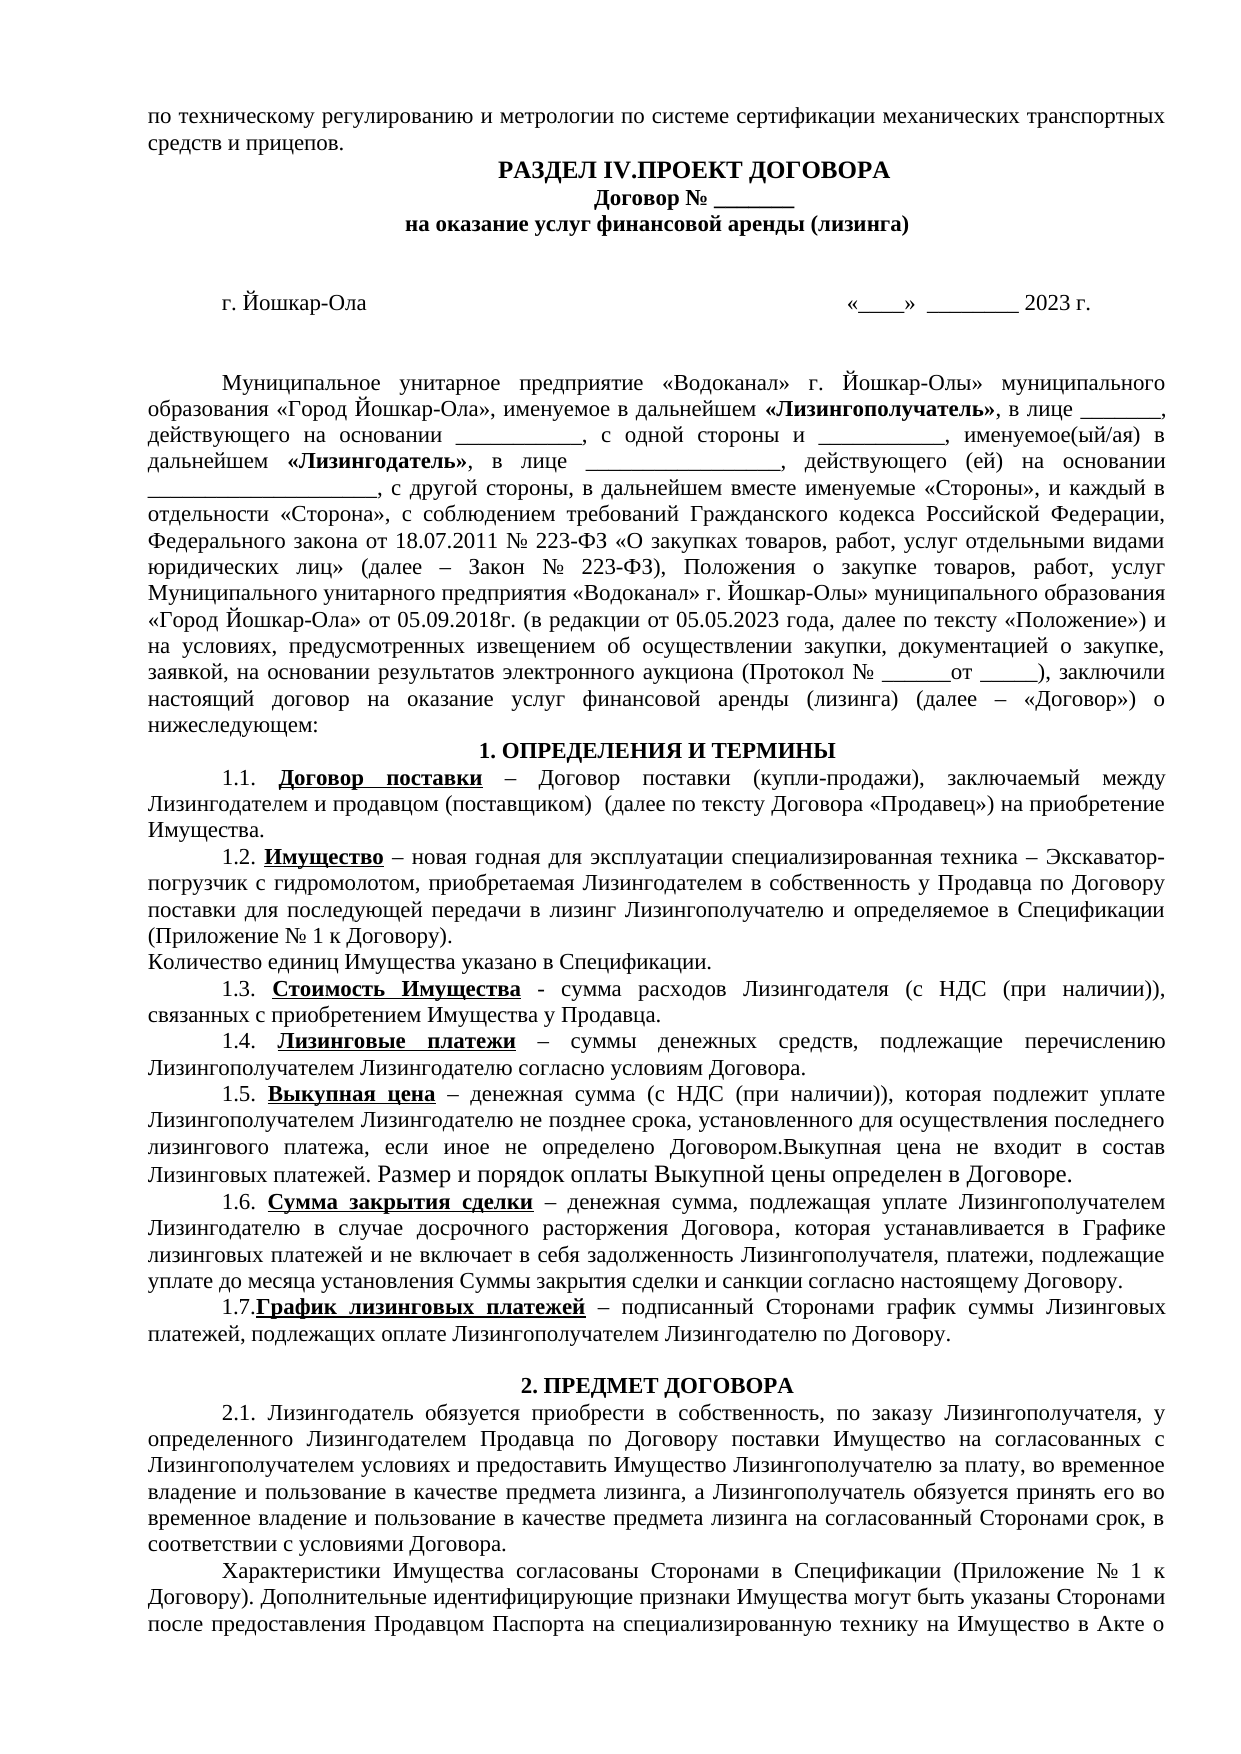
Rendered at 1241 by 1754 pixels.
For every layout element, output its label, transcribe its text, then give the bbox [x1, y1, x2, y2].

text г. Йошкар-Ола «____» ________ 2023 г. [148, 289, 1167, 316]
text Договор № _______ [148, 184, 1167, 210]
text РАЗДЕЛ IV.ПРОЕКТ ДОГОВОРА [148, 155, 1167, 184]
text Количество единиц Имущества указано в Спецификации. [148, 948, 1167, 975]
text 1.7.График лизинговых платежей – подписанный Сторонами график суммы Лизинговых платежей, подлежащих оплате Лизингополучателем Лизингодателю по Договору. [148, 1293, 1167, 1346]
text Муниципальное унитарное предприятие «Водоканал» г. Йошкар-Олы» муниципального образования «Город Йошкар-Ола», именуемое в дальнейшем «Лизингополучатель», в лице _______, действующего на основании ___________, с одной стороны и ___________, именуемое(ый/ая) в дальнейшем «Лизингодатель», в лице _________________, действующего (ей) на основании ____________________, с другой стороны, в дальнейшем вместе именуемые «Стороны», и каждый в отдельности «Сторона», с соблюдением требований Гражданского кодекса Российской Федерации, Федерального закона от 18.07.2011 № 223-ФЗ «О закупках товаров, работ, услуг отдельными видами юридических лиц» (далее – Закон № 223-ФЗ), Положения о закупке товаров, работ, услуг Муниципального унитарного предприятия «Водоканал» г. Йошкар-Олы» муниципального образования «Город Йошкар-Ола» от 05.09.2018г. (в редакции от 05.05.2023 года, далее по тексту «Положение») и на условиях, предусмотренных извещением об осуществлении закупки, документацией о закупке, заявкой, на основании результатов электронного аукциона (Протокол № ______от _____), заключили настоящий договор на оказание услуг финансовой аренды (лизинга) (далее – «Договор») о нижеследующем: [148, 368, 1167, 737]
text 1.1. Договор поставки – Договор поставки (купли-продажи), заключаемый между Лизингодателем и продавцом (поставщиком) (далее по тексту Договора «Продавец») на приобретение Имущества. [148, 764, 1167, 843]
text 1.2. Имущество – новая годная для эксплуатации специализированная техника – Экскаватор-погрузчик с гидромолотом, приобретаемая Лизингодателем в собственность у Продавца по Договору поставки для последующей передачи в лизинг Лизингополучателю и определяемое в Спецификации (Приложение № 1 к Договору). [148, 843, 1167, 948]
text 2. ПРЕДМЕТ ДОГОВОРА [148, 1372, 1167, 1399]
text на оказание услуг финансовой аренды (лизинга) [148, 210, 1167, 237]
text 1.5. Выкупная цена – денежная сумма (с НДС (при наличии)), которая подлежит уплате Лизингополучателем Лизингодателю не позднее срока, установленного для осуществления последнего лизингового платежа, если иное не определено Договором.Выкупная цена не входит в состав Лизинговых платежей. Размер и порядок оплаты Выкупной цены определен в Договоре. [148, 1080, 1167, 1188]
text 1. ОПРЕДЕЛЕНИЯ И ТЕРМИНЫ [148, 737, 1167, 764]
text 2.1. Лизингодатель обязуется приобрести в собственность, по заказу Лизингополучателя, у определенного Лизингодателем Продавца по Договору поставки Имущество на согласованных с Лизингополучателем условиях и предоставить Имущество Лизингополучателю за плату, во временное владение и пользование в качестве предмета лизинга, а Лизингополучатель обязуется принять его во временное владение и пользование в качестве предмета лизинга на согласованный Сторонами срок, в соответствии с условиями Договора. [148, 1399, 1167, 1557]
text 1.6. Сумма закрытия сделки – денежная сумма, подлежащая уплате Лизингополучателем Лизингодателю в случае досрочного расторжения Договора, которая устанавливается в Графике лизинговых платежей и не включает в себя задолженность Лизингополучателя, платежи, подлежащие уплате до месяца установления Суммы закрытия сделки и санкции согласно настоящему Договору. [148, 1188, 1167, 1293]
text 1.4. Лизинговые платежи – суммы денежных средств, подлежащие перечислению Лизингополучателем Лизингодателю согласно условиям Договора. [148, 1027, 1167, 1080]
text 1.3. Стоимость Имущества - сумма расходов Лизингодателя (с НДС (при наличии)), связанных с приобретением Имущества у Продавца. [148, 975, 1167, 1027]
